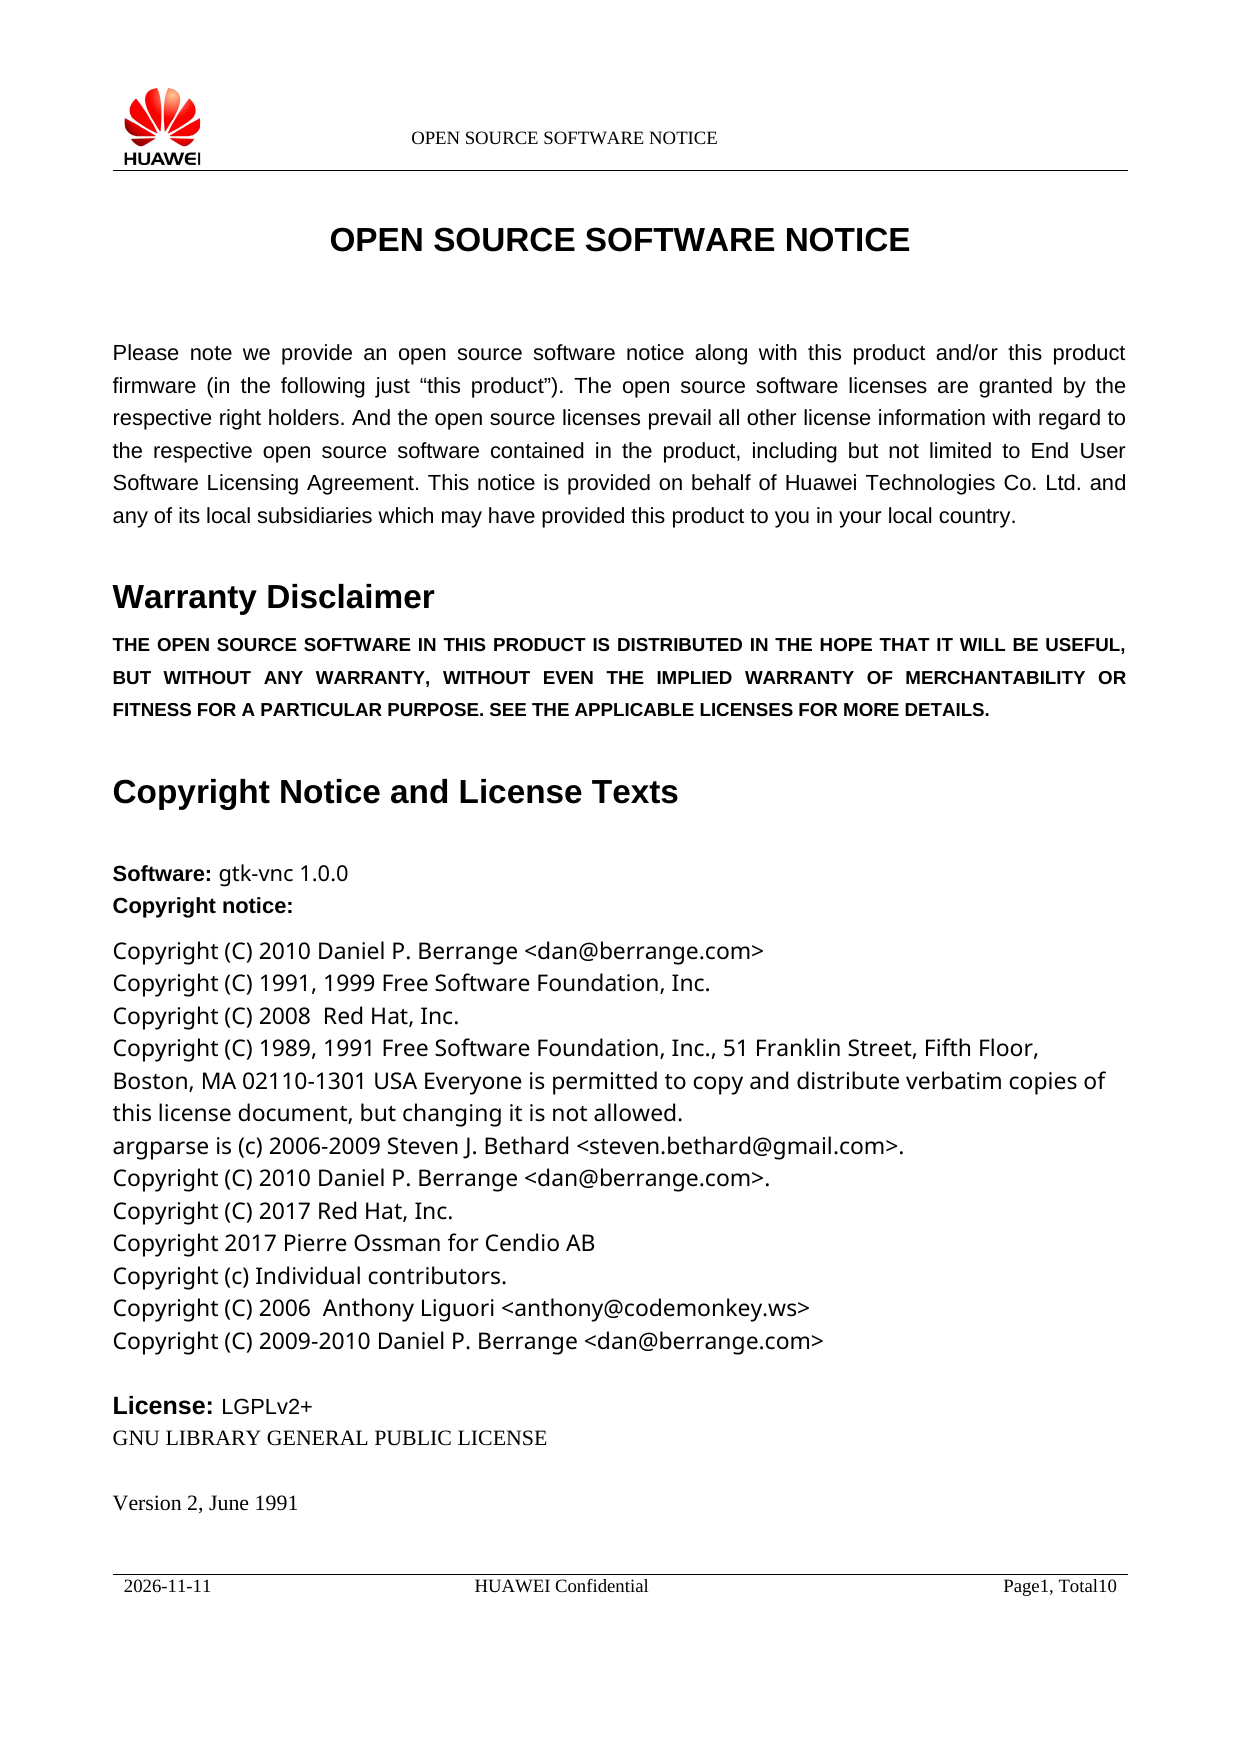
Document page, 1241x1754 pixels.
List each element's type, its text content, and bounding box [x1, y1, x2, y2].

text OPEN SOURCE SOFTWARE NOTICE [112, 206, 1128, 271]
text Please note we provide an open source software notice along with this product and/or this product firmware (in the following just “this product”). The open source software licenses are granted by the respective right holders. And the open source licenses prevail all other license information with regard to the respective open source software contained in the product, including but not limited to End User Software Licensing Agreement. This notice is provided on behalf of Huawei Technologies Co. Ltd. and any of its local subsidiaries which may have provided this product to you in your local country. [112, 336, 1128, 531]
text Warranty Disclaimer [112, 564, 1128, 629]
picture [124, 88, 201, 165]
text Copyright notice: [112, 889, 1128, 921]
text The open source software in this product is distributed in the hope that it will be useful, but WITHOUT ANY WARRANTY, without even the implied warranty of MERCHANTABILITY or FITNESS FOR A PARTICULAR PURPOSE. See the applicable licenses for more details. [112, 629, 1128, 726]
title Software: gtk-vnc 1.0.0 [112, 856, 1128, 889]
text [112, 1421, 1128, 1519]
text License: LGPLv2+ [112, 1389, 1128, 1421]
text Copyright Notice and License Texts [112, 759, 1128, 824]
text Copyright (C) 2010 Daniel P. Berrange <dan@berrange.com> Copyright (C) 1991, 1999 Free Software Foundation, Inc. Copyright (C) 2008 Red Hat, Inc. Copyright (C) 1989, 1991 Free Software Foundation, Inc., 51 Franklin Street, Fifth Floor, Boston, MA 02110-1301 USA Everyone is permitted to copy and distribute verbatim copies of this license document, but changing it is not allowed. argparse is (c) 2006-2009 Steven J. Bethard <steven.bethard@gmail.com>. Copyright (C) 2010 Daniel P. Berrange <dan@berrange.com>. Copyright (C) 2017 Red Hat, Inc. Copyright 2017 Pierre Ossman for Cendio AB Copyright (c) Individual contributors. Copyright (C) 2006 Anthony Liguori <anthony@codemonkey.ws> Copyright (C) 2009-2010 Daniel P. Berrange <dan@berrange.com> [112, 934, 1128, 1389]
